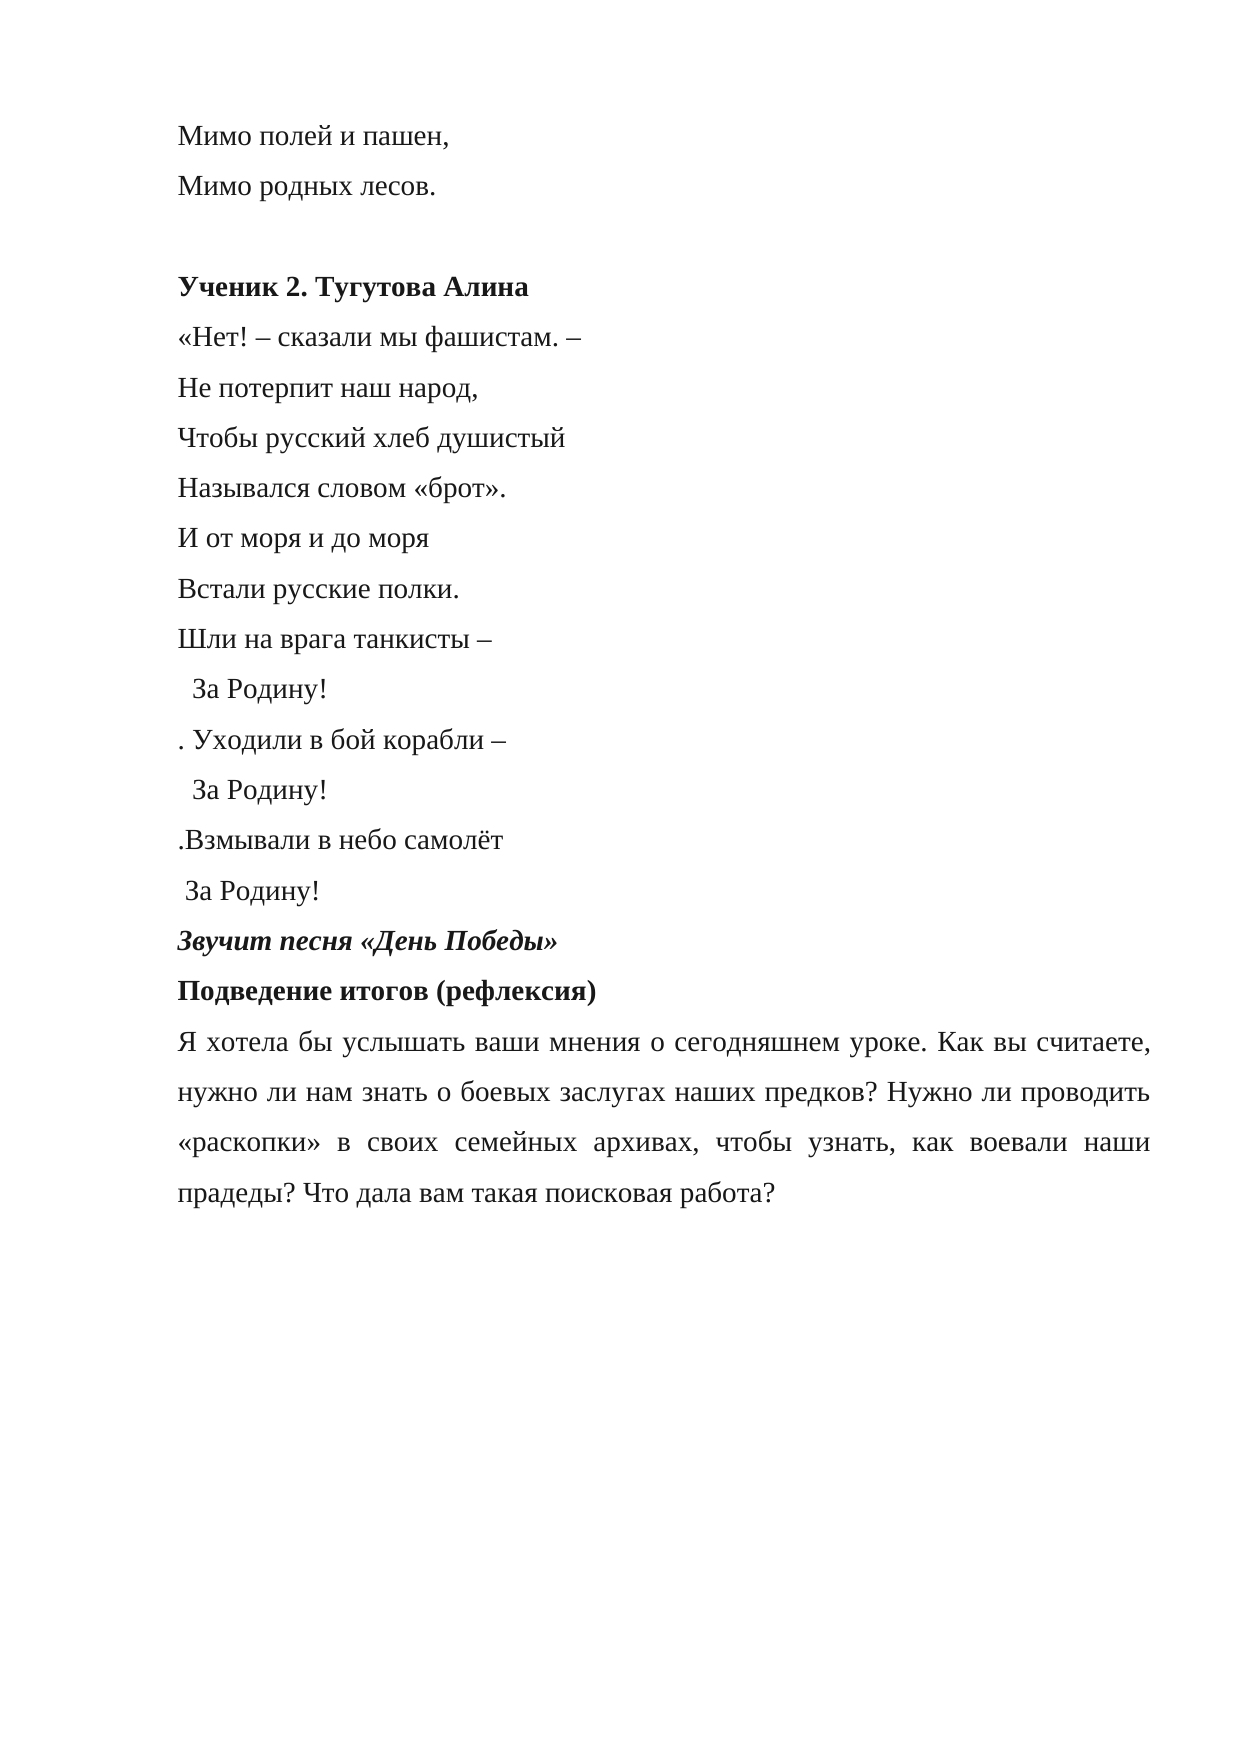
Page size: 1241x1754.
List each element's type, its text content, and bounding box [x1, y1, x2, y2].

text Подведение итогов (рефлексия) [177, 973, 1152, 1007]
text За Родину! [177, 873, 1152, 906]
text Мимо полей и пашен, [177, 118, 1152, 152]
text За Родину! [177, 672, 1152, 705]
text Мимо родных лесов. [177, 168, 1152, 202]
text Чтобы русский хлеб душистый [177, 420, 1152, 453]
text Не потерпит наш народ, [177, 370, 1152, 403]
text Звучит песня «День Победы» [177, 923, 1152, 957]
text Шли на врага танкисты – [177, 621, 1152, 655]
text Назывался словом «брот». [177, 470, 1152, 504]
text И от моря и до моря [177, 521, 1152, 554]
text За Родину! [177, 772, 1152, 806]
text «Нет! – сказали мы фашистам. – [177, 319, 1152, 353]
text Я хотела бы услышать ваши мнения о сегодняшнем уроке. Как вы считаете, нужно ли нам знать о боевых заслугах наших предков? Нужно ли проводить «раскопки» в своих семейных архивах, чтобы узнать, как воевали наши прадеды? Что дала вам такая поисковая работа? [177, 1024, 1152, 1208]
text Ученик 2. Тугутова Алина [177, 269, 1152, 303]
text .Взмывали в небо самолёт [177, 822, 1152, 856]
text . Уходили в бой корабли – [177, 722, 1152, 755]
text Встали русские полки. [177, 571, 1152, 604]
